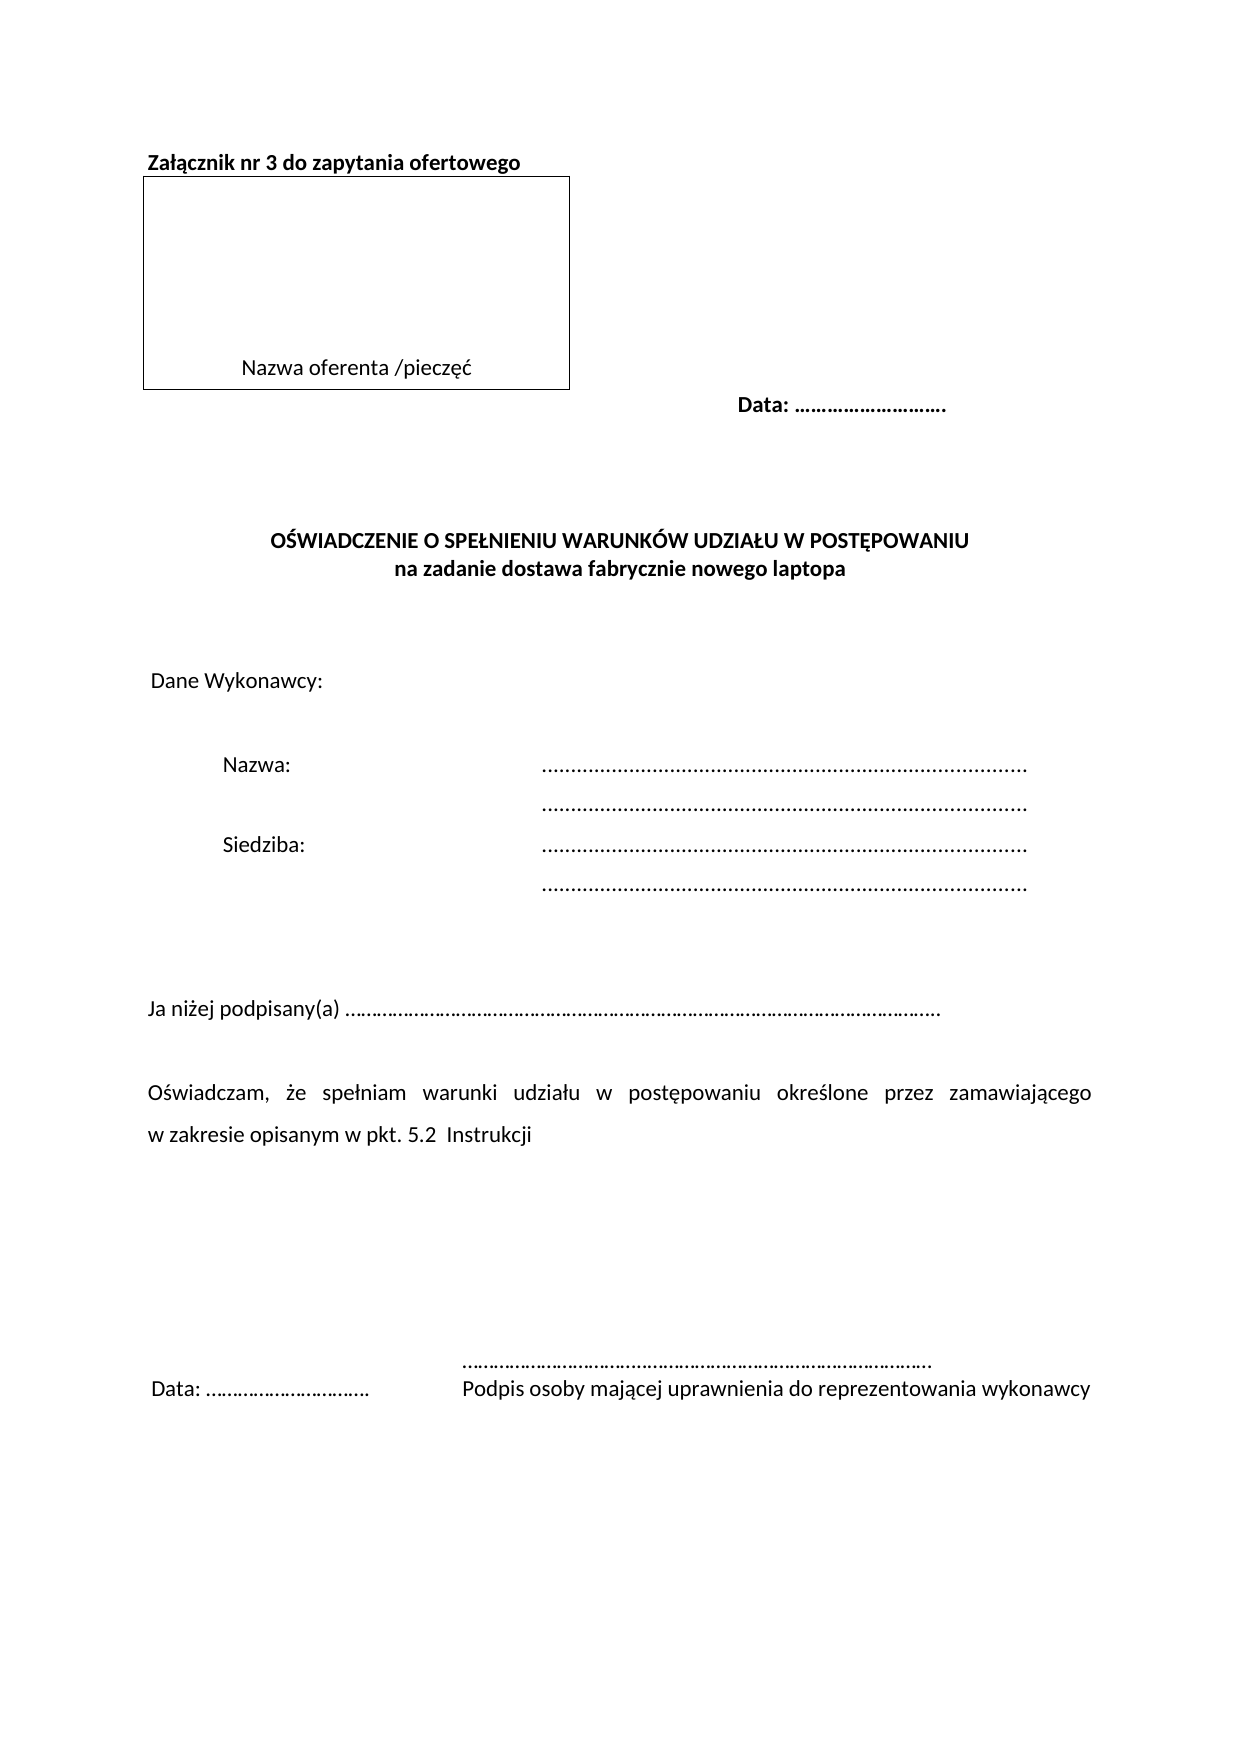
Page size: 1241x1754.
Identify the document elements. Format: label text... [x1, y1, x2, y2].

text Dane Wykonawcy: [151, 666, 1093, 694]
text Data: ………………………. [148, 390, 1093, 418]
text Oświadczam, że spełniam warunki udziału w postępowaniu określone przez zamawiającego w zakresie opisanym w pkt. 5.2 Instrukcji [148, 1078, 1093, 1148]
text Siedziba: [223, 830, 1093, 858]
table_header ……………………………..……………………………………………… [455, 1246, 1111, 1374]
table_cell Podpis osoby mającej uprawnienia do reprezentowania wykonawcy [455, 1374, 1111, 1402]
text Załącznik nr 3 do zapytania ofertowego [148, 148, 1093, 176]
table_header Data: …………………………. [144, 1246, 455, 1402]
text Nazwa: [223, 750, 1093, 778]
table_header Nazwa oferenta /pieczęć [144, 177, 569, 389]
text OŚWIADCZENIE O SPEŁNIENIU WARUNKÓW UDZIAŁU W POSTĘPOWANIU [148, 526, 1093, 554]
text na zadanie dostawa fabrycznie nowego laptopa [148, 554, 1093, 582]
text Ja niżej podpisany(a) ………………………………………………………………………………………………….. [148, 994, 1093, 1022]
